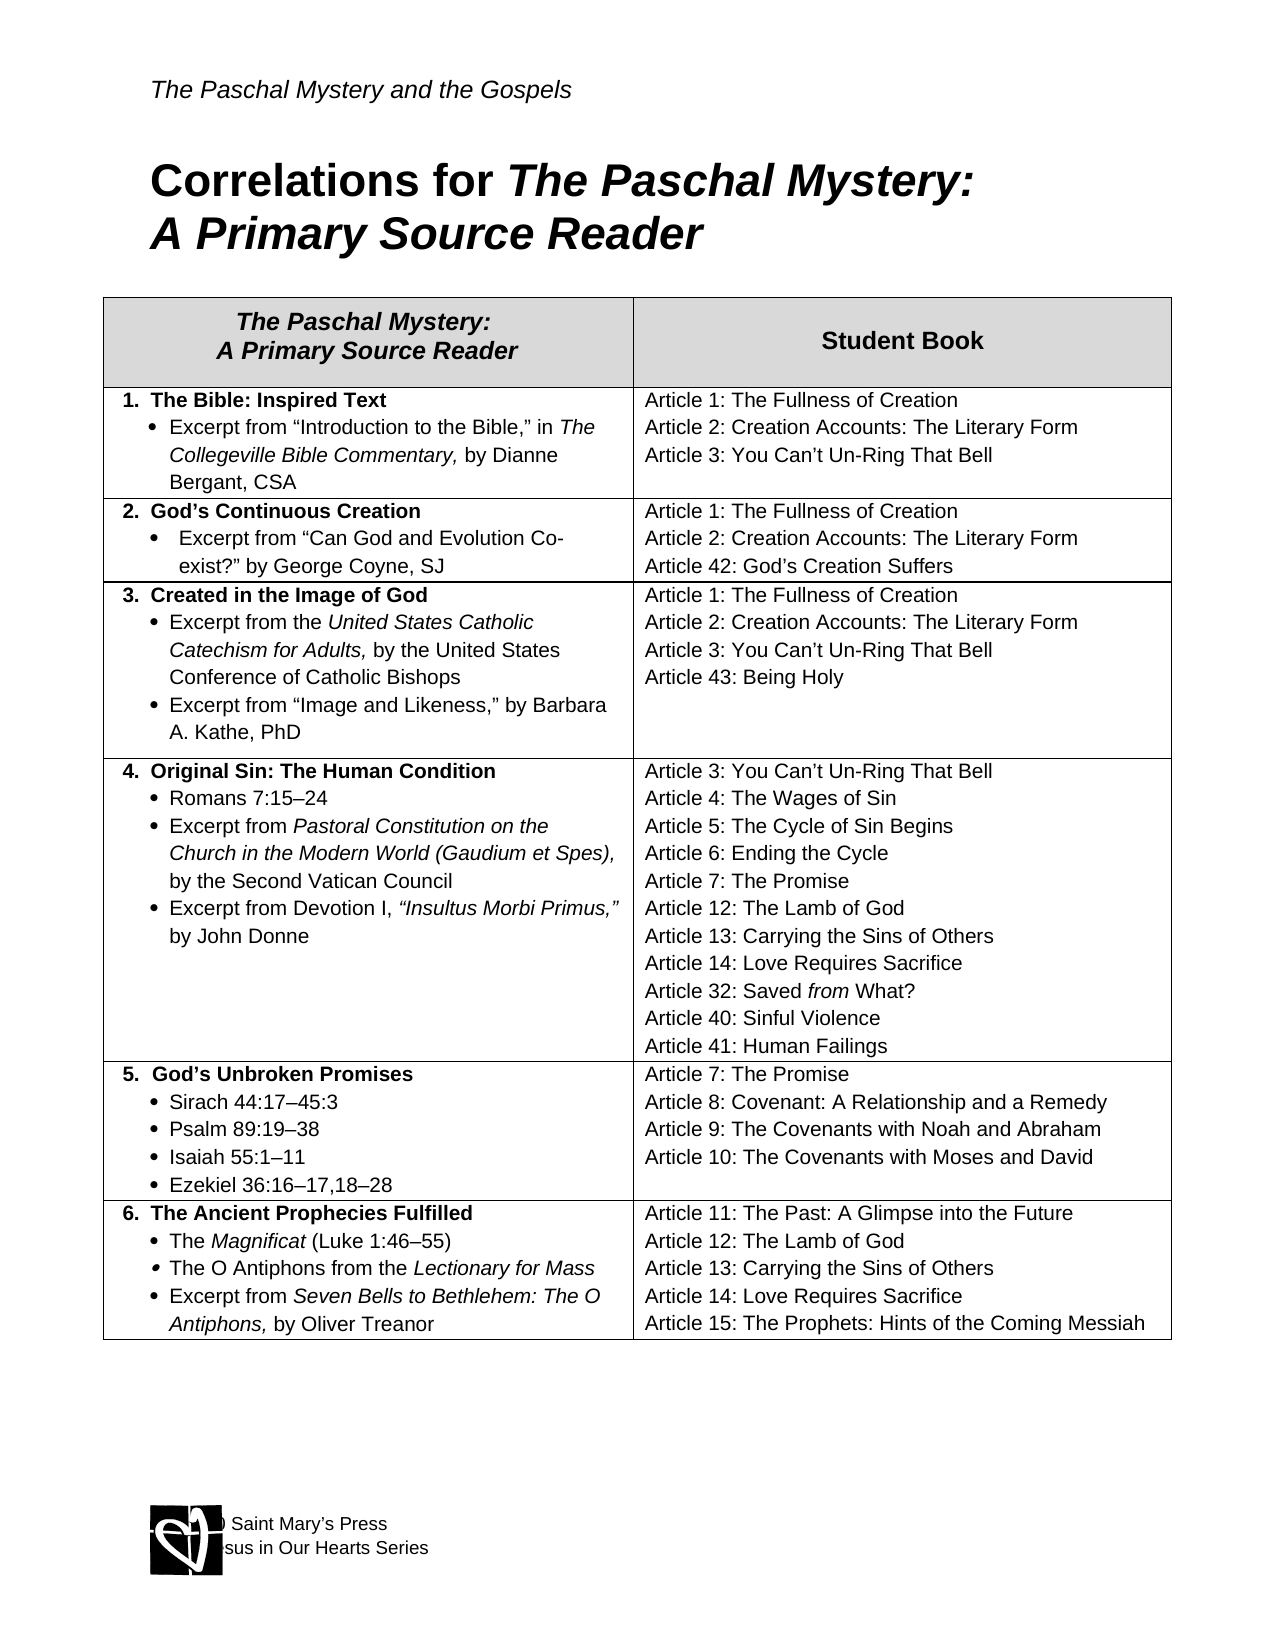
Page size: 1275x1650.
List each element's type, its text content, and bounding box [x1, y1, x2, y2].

table_cell The Bible: Inspired Text Excerpt from “Introduction to the Bible,” in The Collegeville Bible Commentary, by Dianne Bergant, CSA [104, 388, 633, 498]
table_cell Created in the Image of God Excerpt from the United States Catholic Catechism for Adults, by the United States Conference of Catholic Bishops Excerpt from “Image and Likeness,” by Barbara A. Kathe, PhD [104, 583, 633, 757]
table_cell Article 3: You Can’t Un-Ring That Bell Article 4: The Wages of Sin Article 5: The Cycle of Sin Begins Article 6: Ending the Cycle Article 7: The Promise Article 12: The Lamb of God Article 13: Carrying the Sins of Others Article 14: Love Requires Sacrifice Article 32: Saved from What? Article 40: Sinful Violence Article 41: Human Failings [634, 759, 1171, 1061]
table_cell Article 1: The Fullness of Creation Article 2: Creation Accounts: The Literary Form Article 3: You Can’t Un-Ring That Bell Article 43: Being Holy [634, 583, 1171, 757]
table_cell Article 1: The Fullness of Creation Article 2: Creation Accounts: The Literary Form Article 42: God’s Creation Suffers [634, 499, 1171, 581]
table_cell God’s Continuous Creation Excerpt from “Can God and Evolution Co-exist?” by George Coyne, SJ [104, 499, 633, 581]
table_cell Article 11: The Past: A Glimpse into the Future Article 12: The Lamb of God Article 13: Carrying the Sins of Others Article 14: Love Requires Sacrifice Article 15: The Prophets: Hints of the Coming Messiah [634, 1201, 1171, 1339]
text Correlations for The Paschal Mystery: A Primary Source Reader [150, 154, 1125, 259]
table_header Student Book [634, 298, 1171, 387]
table_cell Original Sin: The Human Condition Romans 7:15–24 Excerpt from Pastoral Constitution on the Church in the Modern World (Gaudium et Spes), by the Second Vatican Council Excerpt from Devotion I, “Insultus Morbi Primus,” by John Donne [104, 759, 633, 1061]
table_cell Article 1: The Fullness of Creation Article 2: Creation Accounts: The Literary Form Article 3: You Can’t Un-Ring That Bell [634, 388, 1171, 498]
table_cell God’s Unbroken Promises Sirach 44:17–45:3 Psalm 89:19–38 Isaiah 55:1–11 Ezekiel 36:16–17,18–28 [104, 1062, 633, 1200]
table_cell The Ancient Prophecies Fulfilled The Magnificat (Luke 1:46–55) The O Antiphons from the Lectionary for Mass Excerpt from Seven Bells to Bethlehem: The O Antiphons, by Oliver Treanor [104, 1201, 633, 1339]
table_cell Article 7: The Promise Article 8: Covenant: A Relationship and a Remedy Article 9: The Covenants with Noah and Abraham Article 10: The Covenants with Moses and David [634, 1062, 1171, 1200]
table_header The Paschal Mystery: A Primary Source Reader [104, 298, 633, 387]
